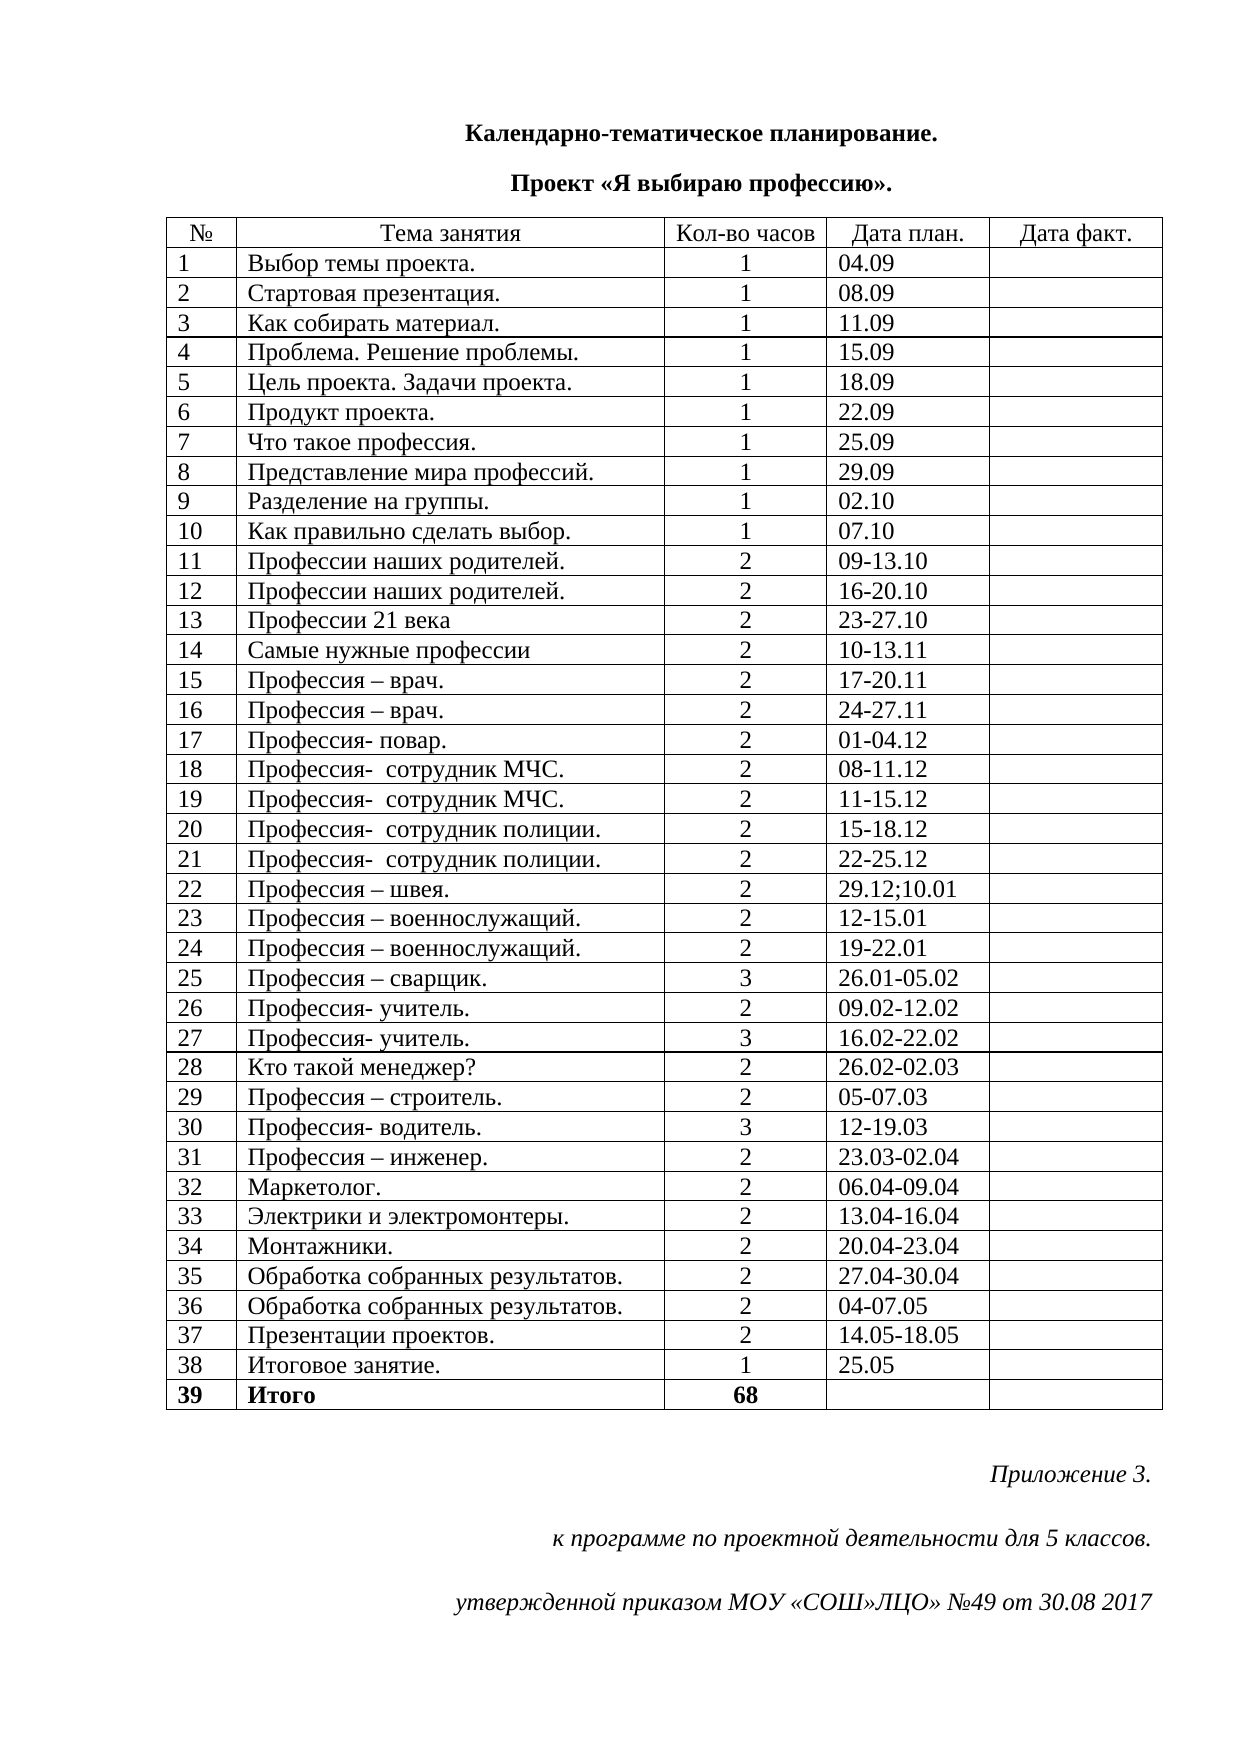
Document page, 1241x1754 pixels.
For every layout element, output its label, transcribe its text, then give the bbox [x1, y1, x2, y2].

table_cell 2 [167, 278, 236, 307]
table_cell 28 [167, 1053, 236, 1081]
table_cell 2 [665, 844, 826, 873]
table_cell [990, 397, 1162, 426]
table_cell Профессия- сотрудник полиции. [237, 814, 664, 843]
table_cell 2 [665, 1082, 826, 1111]
table_cell [990, 1291, 1162, 1319]
table_cell 35 [167, 1261, 236, 1290]
table_cell [990, 1201, 1162, 1230]
table_cell 1 [665, 427, 826, 456]
table_cell Выбор темы проекта. [237, 248, 664, 277]
table_cell 2 [665, 993, 826, 1022]
table_cell 3 [167, 308, 236, 336]
table_cell 27.04-30.04 [827, 1261, 989, 1290]
table_cell 04-07.05 [827, 1291, 989, 1319]
table_cell [990, 1231, 1162, 1260]
table_cell Обработка собранных результатов. [237, 1261, 664, 1290]
table_cell 2 [665, 725, 826, 753]
text утвержденной приказом МОУ «СОШ»ЛЦО» №49 от 30.08 2017 [177, 1587, 1152, 1616]
table_cell 12 [167, 576, 236, 604]
table_cell 3 [665, 963, 826, 992]
table_cell Кто такой менеджер? [237, 1053, 664, 1081]
table_cell 2 [665, 1261, 826, 1290]
table_cell Профессия- сотрудник МЧС. [237, 755, 664, 783]
table_header Кол-во часов [665, 218, 826, 247]
table_cell 08.09 [827, 278, 989, 307]
text Приложение 3. [177, 1459, 1152, 1488]
table_cell 09-13.10 [827, 546, 989, 575]
table_cell 20 [167, 814, 236, 843]
table_cell Презентации проектов. [237, 1321, 664, 1349]
table_cell 1 [665, 486, 826, 515]
table_cell 2 [665, 1201, 826, 1230]
table_cell 17-20.11 [827, 665, 989, 694]
table_cell 4 [167, 338, 236, 366]
table_cell Как правильно сделать выбор. [237, 516, 664, 545]
table_cell Маркетолог. [237, 1172, 664, 1200]
table_cell [990, 248, 1162, 277]
table_cell 16.02-22.02 [827, 1023, 989, 1051]
table_cell Цель проекта. Задачи проекта. [237, 367, 664, 396]
table_cell Профессия- учитель. [237, 1023, 664, 1051]
table_cell Профессия – военнослужащий. [237, 904, 664, 932]
table_cell Профессия- учитель. [237, 993, 664, 1022]
table_cell 8 [167, 457, 236, 485]
table_cell [990, 308, 1162, 336]
table_cell 33 [167, 1201, 236, 1230]
table_cell 2 [665, 1142, 826, 1171]
table_cell 16-20.10 [827, 576, 989, 604]
table_cell 15 [167, 665, 236, 694]
text к программе по проектной деятельности для 5 классов. [177, 1523, 1152, 1552]
table_cell 22-25.12 [827, 844, 989, 873]
table_header Дата факт. [990, 218, 1162, 247]
table_cell 11.09 [827, 308, 989, 336]
table_cell 18.09 [827, 367, 989, 396]
table_cell 2 [665, 665, 826, 694]
table_cell 2 [665, 1291, 826, 1319]
table_cell 68 [665, 1380, 826, 1409]
table_cell [990, 665, 1162, 694]
table_cell 23.03-02.04 [827, 1142, 989, 1171]
table_cell [827, 1380, 989, 1409]
table_cell Профессия- водитель. [237, 1112, 664, 1141]
table_cell 04.09 [827, 248, 989, 277]
table_cell 06.04-09.04 [827, 1172, 989, 1200]
table_cell [990, 814, 1162, 843]
table_cell [990, 1261, 1162, 1290]
table_cell 1 [665, 516, 826, 545]
table_cell 24-27.11 [827, 695, 989, 724]
table_cell 09.02-12.02 [827, 993, 989, 1022]
table_cell 32 [167, 1172, 236, 1200]
table_cell 7 [167, 427, 236, 456]
table_cell Профессии наших родителей. [237, 546, 664, 575]
table_cell [990, 606, 1162, 634]
table_cell Электрики и электромонтеры. [237, 1201, 664, 1230]
table_cell 3 [665, 1023, 826, 1051]
table_cell 1 [665, 1350, 826, 1379]
table_cell [990, 338, 1162, 366]
table_cell [990, 1380, 1162, 1409]
table_cell 36 [167, 1291, 236, 1319]
table_cell 9 [167, 486, 236, 515]
table_cell 2 [665, 606, 826, 634]
table_cell [990, 963, 1162, 992]
table_cell 2 [665, 695, 826, 724]
table_cell Итоговое занятие. [237, 1350, 664, 1379]
table_cell Профессия- сотрудник МЧС. [237, 784, 664, 813]
table_cell [990, 755, 1162, 783]
table_cell 08-11.12 [827, 755, 989, 783]
table_cell 38 [167, 1350, 236, 1379]
table_cell 16 [167, 695, 236, 724]
table_cell 01-04.12 [827, 725, 989, 753]
table_cell Профессия – инженер. [237, 1142, 664, 1171]
table_cell Профессия – врач. [237, 665, 664, 694]
table_cell 2 [665, 1231, 826, 1260]
table_cell 15-18.12 [827, 814, 989, 843]
table_cell Итого [237, 1380, 664, 1409]
table_cell 34 [167, 1231, 236, 1260]
table_cell 17 [167, 725, 236, 753]
table_cell 1 [665, 457, 826, 485]
table_cell Что такое профессия. [237, 427, 664, 456]
table_cell 24 [167, 933, 236, 962]
table_cell [990, 457, 1162, 485]
table_cell [990, 1142, 1162, 1171]
table_cell [990, 486, 1162, 515]
table_cell 2 [665, 635, 826, 664]
table_cell 6 [167, 397, 236, 426]
table_cell 19-22.01 [827, 933, 989, 962]
table_cell 2 [665, 784, 826, 813]
table_cell 23 [167, 904, 236, 932]
table_cell 10-13.11 [827, 635, 989, 664]
table_cell 1 [665, 397, 826, 426]
table_cell Профессия – военнослужащий. [237, 933, 664, 962]
table_cell [990, 576, 1162, 604]
table_header № [167, 218, 236, 247]
table_cell 2 [665, 546, 826, 575]
table_cell 22.09 [827, 397, 989, 426]
table_cell 14 [167, 635, 236, 664]
table_cell Профессия – швея. [237, 874, 664, 902]
table_cell [990, 874, 1162, 902]
table_cell 05-07.03 [827, 1082, 989, 1111]
table_cell 14.05-18.05 [827, 1321, 989, 1349]
table_cell 39 [167, 1380, 236, 1409]
table_cell 29.12;10.01 [827, 874, 989, 902]
table_cell 1 [665, 338, 826, 366]
table_cell 2 [665, 814, 826, 843]
table_cell Как собирать материал. [237, 308, 664, 336]
table_cell 2 [665, 755, 826, 783]
table_cell 13 [167, 606, 236, 634]
table_header Тема занятия [237, 218, 664, 247]
table_cell [990, 278, 1162, 307]
table_cell 11 [167, 546, 236, 575]
table_cell Профессия- повар. [237, 725, 664, 753]
table_cell Профессия- сотрудник полиции. [237, 844, 664, 873]
table_cell 25 [167, 963, 236, 992]
table_cell Разделение на группы. [237, 486, 664, 515]
table_cell 07.10 [827, 516, 989, 545]
table_cell [990, 1112, 1162, 1141]
table_cell 29.09 [827, 457, 989, 485]
table_cell [990, 516, 1162, 545]
table_cell Профессия – сварщик. [237, 963, 664, 992]
table_cell [990, 1172, 1162, 1200]
table_cell [990, 1023, 1162, 1051]
table_cell 1 [665, 367, 826, 396]
table_cell Обработка собранных результатов. [237, 1291, 664, 1319]
text Проект «Я выбираю профессию». [177, 168, 1152, 196]
table_cell Представление мира профессий. [237, 457, 664, 485]
table_cell [990, 844, 1162, 873]
table_cell Проблема. Решение проблемы. [237, 338, 664, 366]
table_cell [990, 1350, 1162, 1379]
table_cell [990, 725, 1162, 753]
table_cell 2 [665, 576, 826, 604]
table_cell [990, 635, 1162, 664]
table_cell 1 [167, 248, 236, 277]
table_cell 2 [665, 874, 826, 902]
table_cell [990, 1053, 1162, 1081]
table_cell 26 [167, 993, 236, 1022]
table_cell 2 [665, 904, 826, 932]
table_cell 10 [167, 516, 236, 545]
table_cell 18 [167, 755, 236, 783]
text Календарно-тематическое планирование. [177, 118, 1152, 147]
table_cell [990, 695, 1162, 724]
table_cell [990, 1321, 1162, 1349]
table_cell 19 [167, 784, 236, 813]
table_cell [990, 784, 1162, 813]
table_cell 2 [665, 1172, 826, 1200]
table_cell Самые нужные профессии [237, 635, 664, 664]
table_cell Стартовая презентация. [237, 278, 664, 307]
table_cell 15.09 [827, 338, 989, 366]
table_cell 25.09 [827, 427, 989, 456]
table_cell 11-15.12 [827, 784, 989, 813]
table_cell 20.04-23.04 [827, 1231, 989, 1260]
table_cell [990, 1082, 1162, 1111]
table_cell [990, 546, 1162, 575]
table_cell [990, 427, 1162, 456]
table_cell 26.02-02.03 [827, 1053, 989, 1081]
table_cell 37 [167, 1321, 236, 1349]
table_cell [990, 993, 1162, 1022]
table_cell 2 [665, 1053, 826, 1081]
table_cell Профессия – строитель. [237, 1082, 664, 1111]
table_header Дата план. [827, 218, 989, 247]
table_cell 2 [665, 1321, 826, 1349]
table_cell 26.01-05.02 [827, 963, 989, 992]
table_cell 23-27.10 [827, 606, 989, 634]
table_cell 13.04-16.04 [827, 1201, 989, 1230]
table_cell Профессии 21 века [237, 606, 664, 634]
table_cell 1 [665, 278, 826, 307]
table_cell 29 [167, 1082, 236, 1111]
table_cell 02.10 [827, 486, 989, 515]
table_cell Профессия – врач. [237, 695, 664, 724]
table_cell 31 [167, 1142, 236, 1171]
table_cell 1 [665, 248, 826, 277]
table_cell Профессии наших родителей. [237, 576, 664, 604]
table_cell 21 [167, 844, 236, 873]
table_cell 2 [665, 933, 826, 962]
table_cell [990, 367, 1162, 396]
table_cell 3 [665, 1112, 826, 1141]
table_cell Монтажники. [237, 1231, 664, 1260]
table_cell Продукт проекта. [237, 397, 664, 426]
table_cell 1 [665, 308, 826, 336]
table_cell 12-15.01 [827, 904, 989, 932]
table_cell 5 [167, 367, 236, 396]
table_cell 30 [167, 1112, 236, 1141]
table_cell [990, 904, 1162, 932]
table_cell [990, 933, 1162, 962]
table_cell 25.05 [827, 1350, 989, 1379]
table_cell 27 [167, 1023, 236, 1051]
table_cell 12-19.03 [827, 1112, 989, 1141]
table_cell 22 [167, 874, 236, 902]
